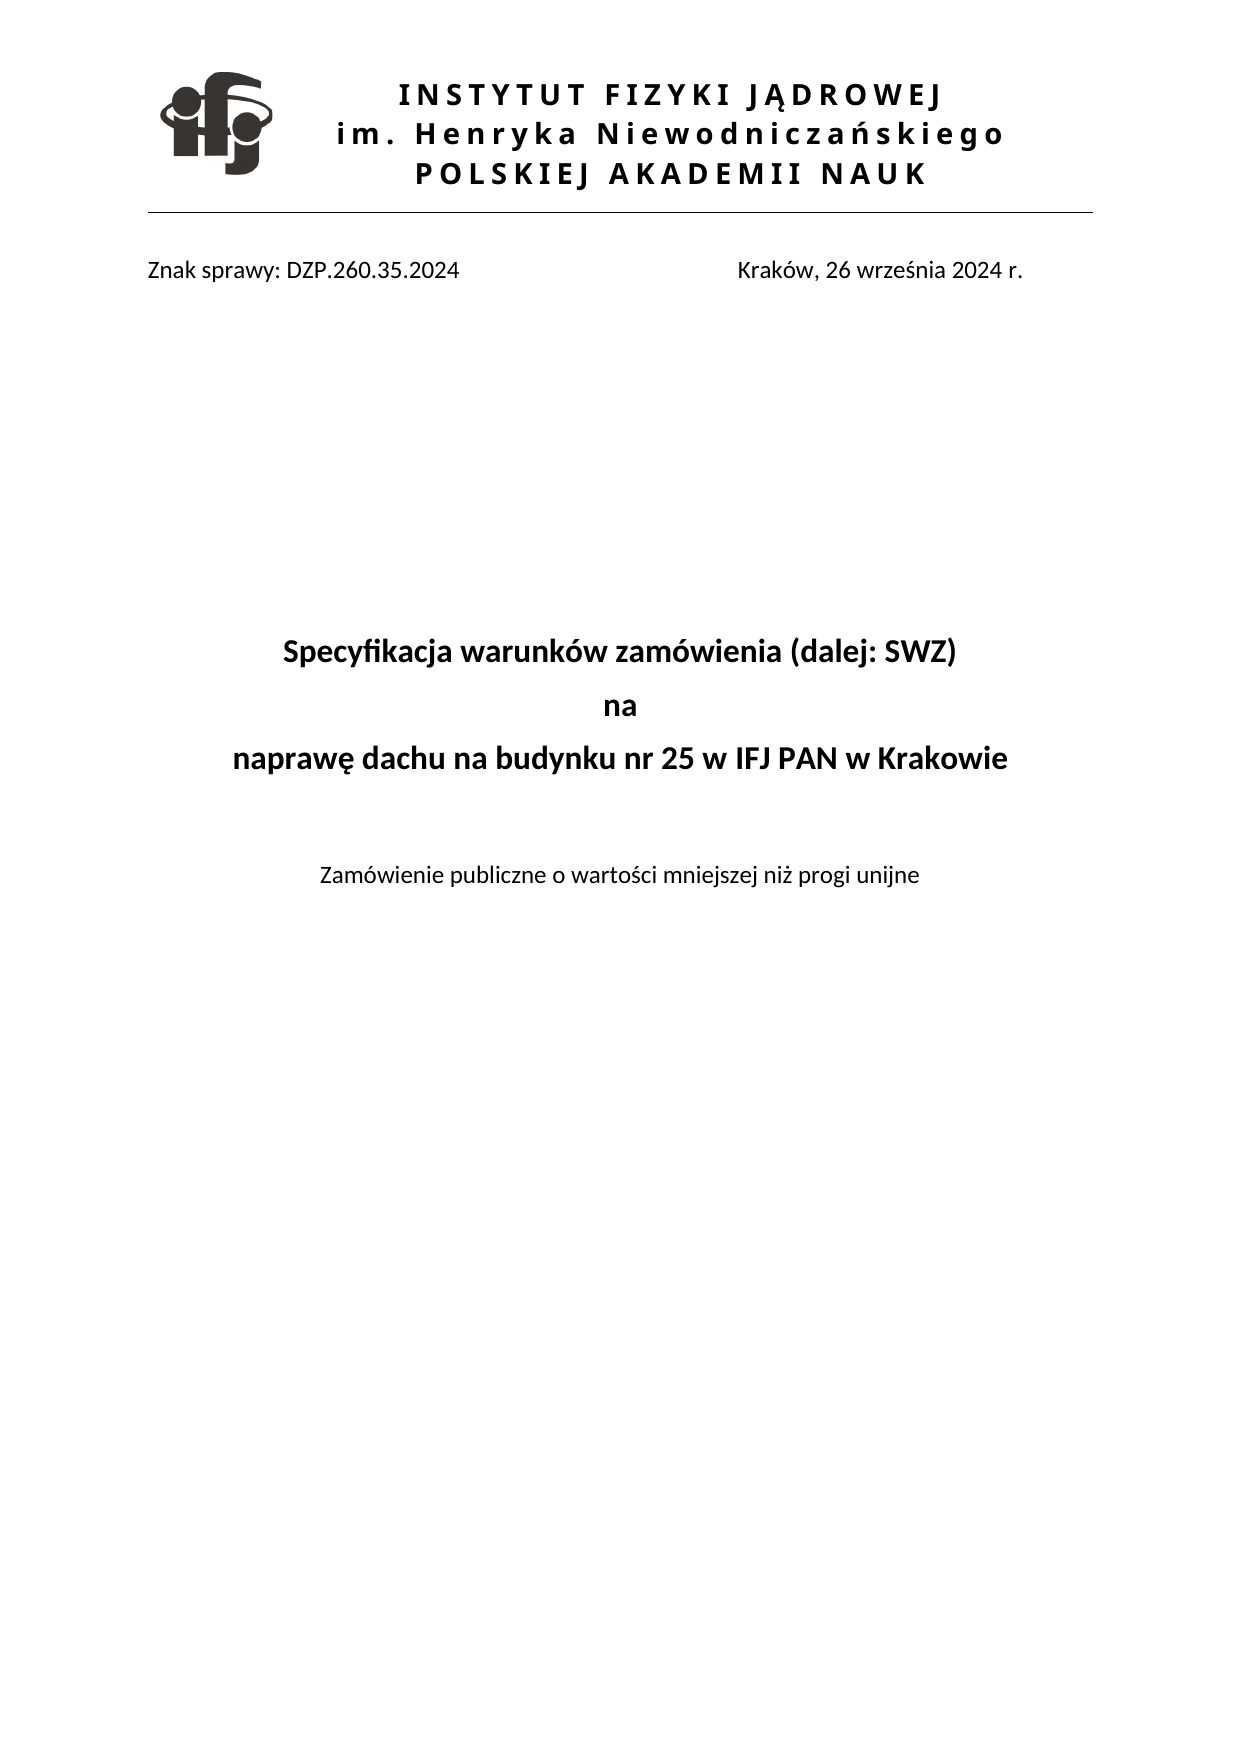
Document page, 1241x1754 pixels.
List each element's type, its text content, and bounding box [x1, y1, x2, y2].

text Specyfikacja warunków zamówienia (dalej: SWZ) [148, 630, 1093, 671]
text Znak sprawy: DZP.260.35.2024 Kraków, 26 września 2024 r. [148, 254, 1093, 618]
picture [160, 72, 273, 175]
text na [148, 683, 1093, 724]
text naprawę dachu na budynku nr 25 w IFJ PAN w Krakowie Zamówienie publiczne o wartości mniejszej niż progi unijne [148, 737, 1093, 889]
